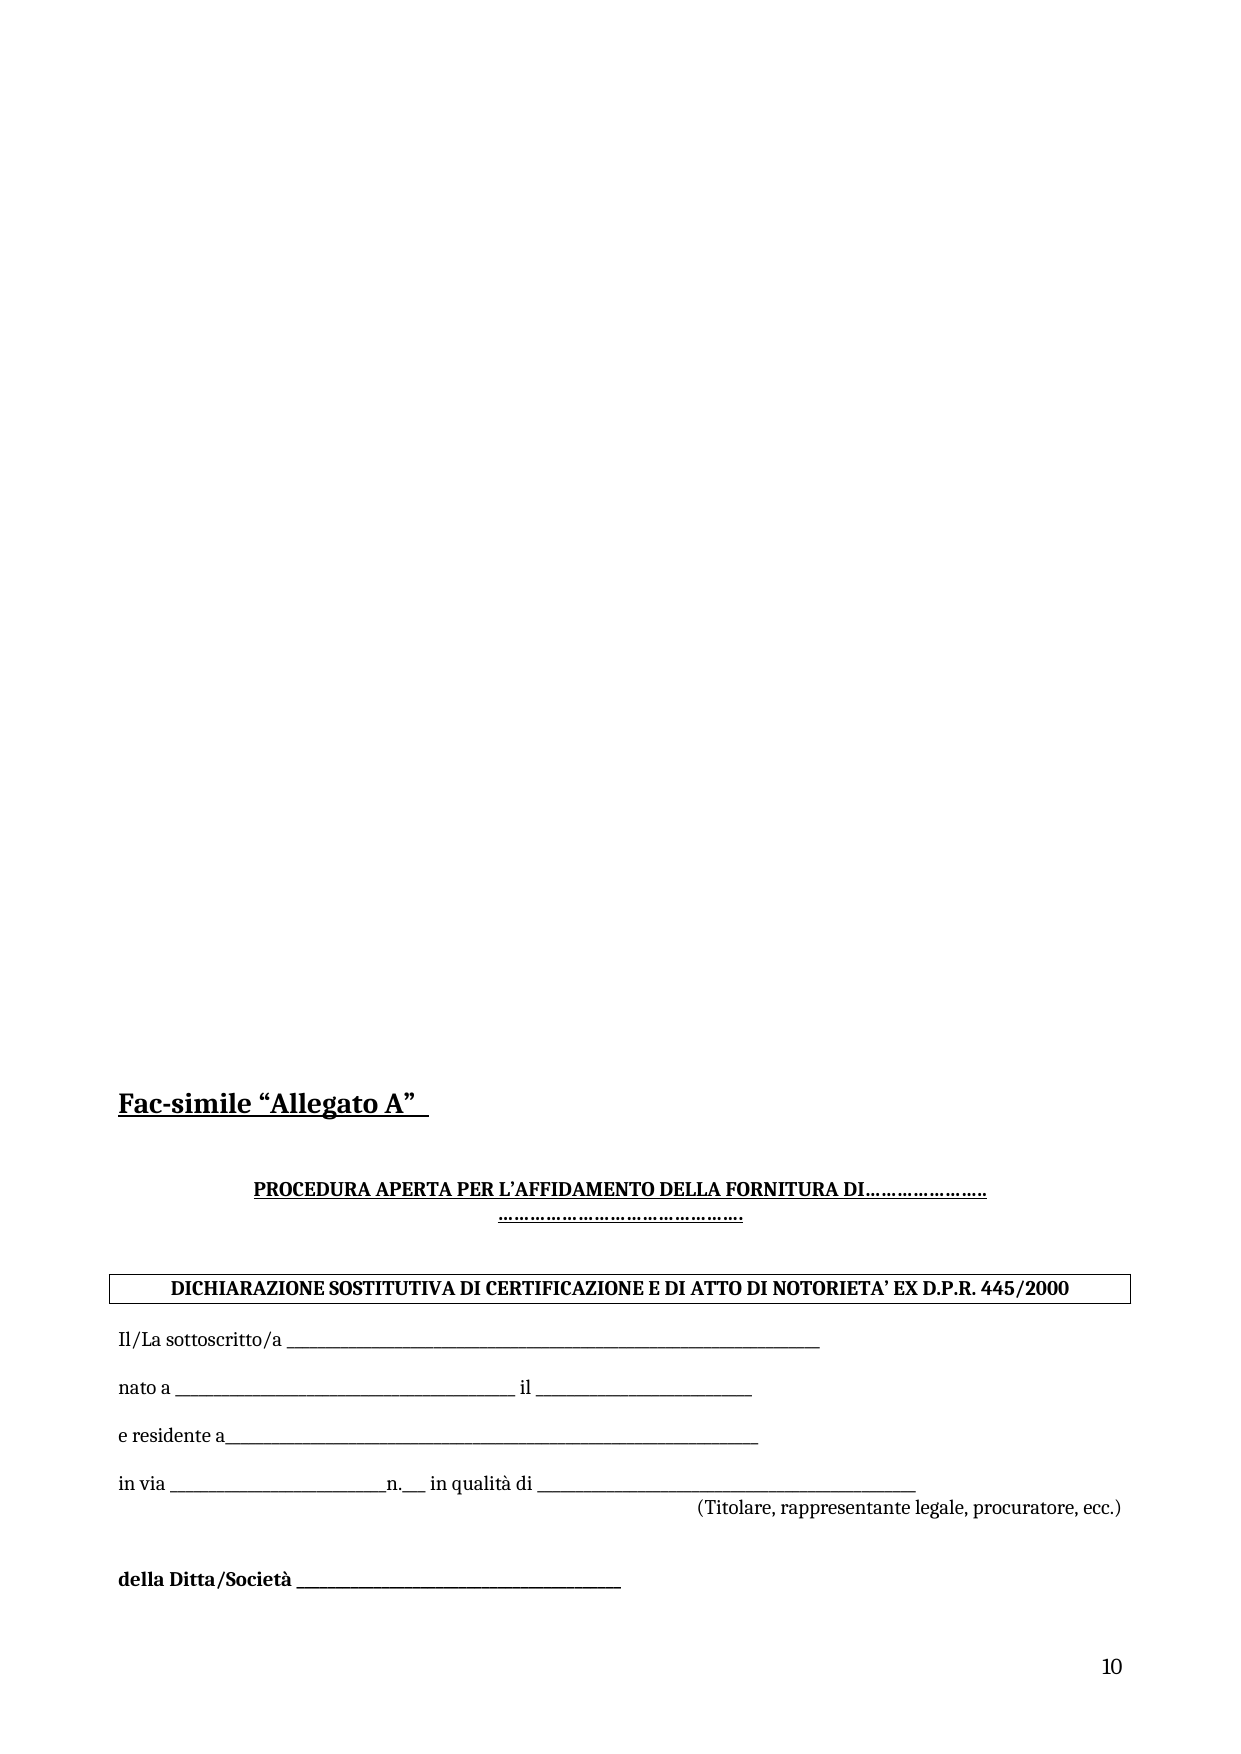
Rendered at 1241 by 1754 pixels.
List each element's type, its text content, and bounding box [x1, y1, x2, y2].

text Fac-simile “Allegato A” [118, 1087, 1122, 1120]
text e residente a_____________________________________________________________________ [118, 1424, 1122, 1448]
text nato a ____________________________________________ il ____________________________ [118, 1376, 1122, 1400]
text in via ____________________________n.___ in qualità di _________________________________________________ [118, 1472, 1122, 1496]
text della Ditta/Società __________________________________________ [118, 1567, 1122, 1591]
text DICHIARAZIONE SOSTITUTIVA DI CERTIFICAZIONE E DI ATTO DI NOTORIETA’ EX D.P.R. 445/2000 [110, 1275, 1130, 1303]
text Il/La sottoscritto/a _____________________________________________________________________ [118, 1328, 1122, 1352]
text ………………………………………. [118, 1202, 1122, 1226]
text (Titolare, rappresentante legale, procuratore, ecc.) [118, 1496, 1122, 1519]
text PROCEDURA APERTA PER L’AFFIDAMENTO DELLA FORNITURA DI………………….. [118, 1178, 1122, 1202]
